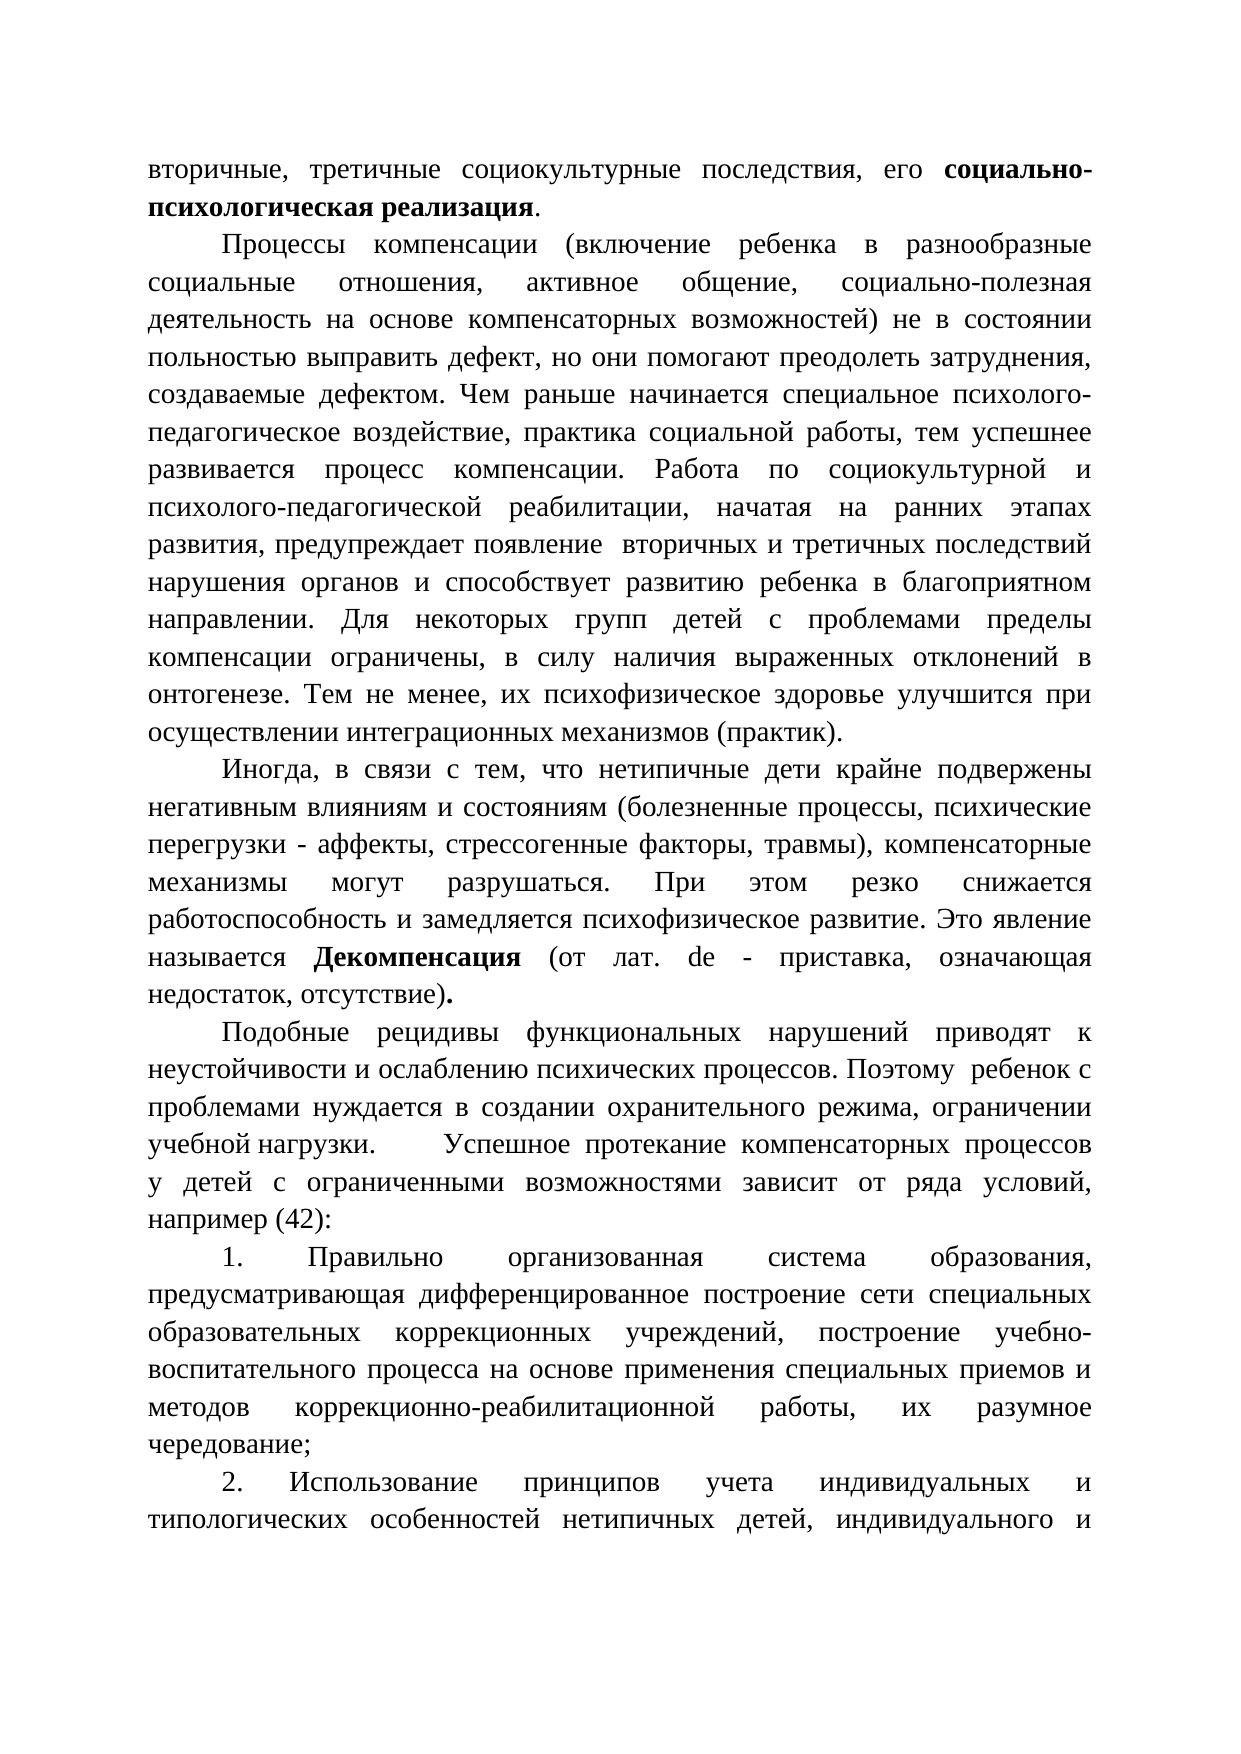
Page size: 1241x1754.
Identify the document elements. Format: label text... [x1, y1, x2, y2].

text Подобные рецидивы функциональных нарушений приводят к неустойчивости и ослаблению психических процессов. Поэтому ребенок с проблемами нуждается в создании охранительного режима, ограничении учебной нагрузки. Успешное протекание компенсаторных процессов у детей с ограниченными возможностями зависит от ряда условий, например (42): [148, 1010, 1092, 1235]
text Процессы компенсации (включение ребенка в разнообразные социальные отношения, активное общение, социально-полезная деятельность на основе компенсаторных возможностей) не в состоянии польностью выправить дефект, но они помогают преодолеть затруднения, создаваемые дефектом. Чем раньше начинается специальное психолого-педагогическое воздействие, практика социальной работы, тем успешнее развивается процесс компенсации. Работа по социокультурной и психолого-педагогической реабилитации, начатая на ранних этапах развития, предупреждает появление вторичных и третичных последствий нарушения органов и способствует развитию ребенка в благоприятном направлении. Для некоторых групп детей с проблемами пределы компенсации ограничены, в силу наличия выраженных отклонений в онтогенезе. Тем не менее, их психофизическое здоровье улучшится при осуществлении интеграционных механизмов (практик). [148, 223, 1092, 748]
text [148, 148, 1092, 223]
text Иногда, в связи с тем, что нетипичные дети крайне подвержены негативным влияниям и состояниям (болезненные процессы, психические перегрузки - аффекты, стрессогенные факторы, травмы), компенсаторные механизмы могут разрушаться. При этом резко снижается работоспособность и замедляется психофизическое развитие. Это явление называется Декомпенсация (от лат. de - приставка, означающая недостаток, отсутствие). [148, 748, 1092, 1010]
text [148, 1460, 1092, 1535]
text 1. Правильно организованная система образования, предусматривающая дифференцированное построение сети специальных образовательных коррекционных учреждений, построение учебно-воспитательного процесса на основе применения специальных приемов и методов коррекционно-реабилитационной работы, их разумное чередование; [148, 1235, 1092, 1460]
